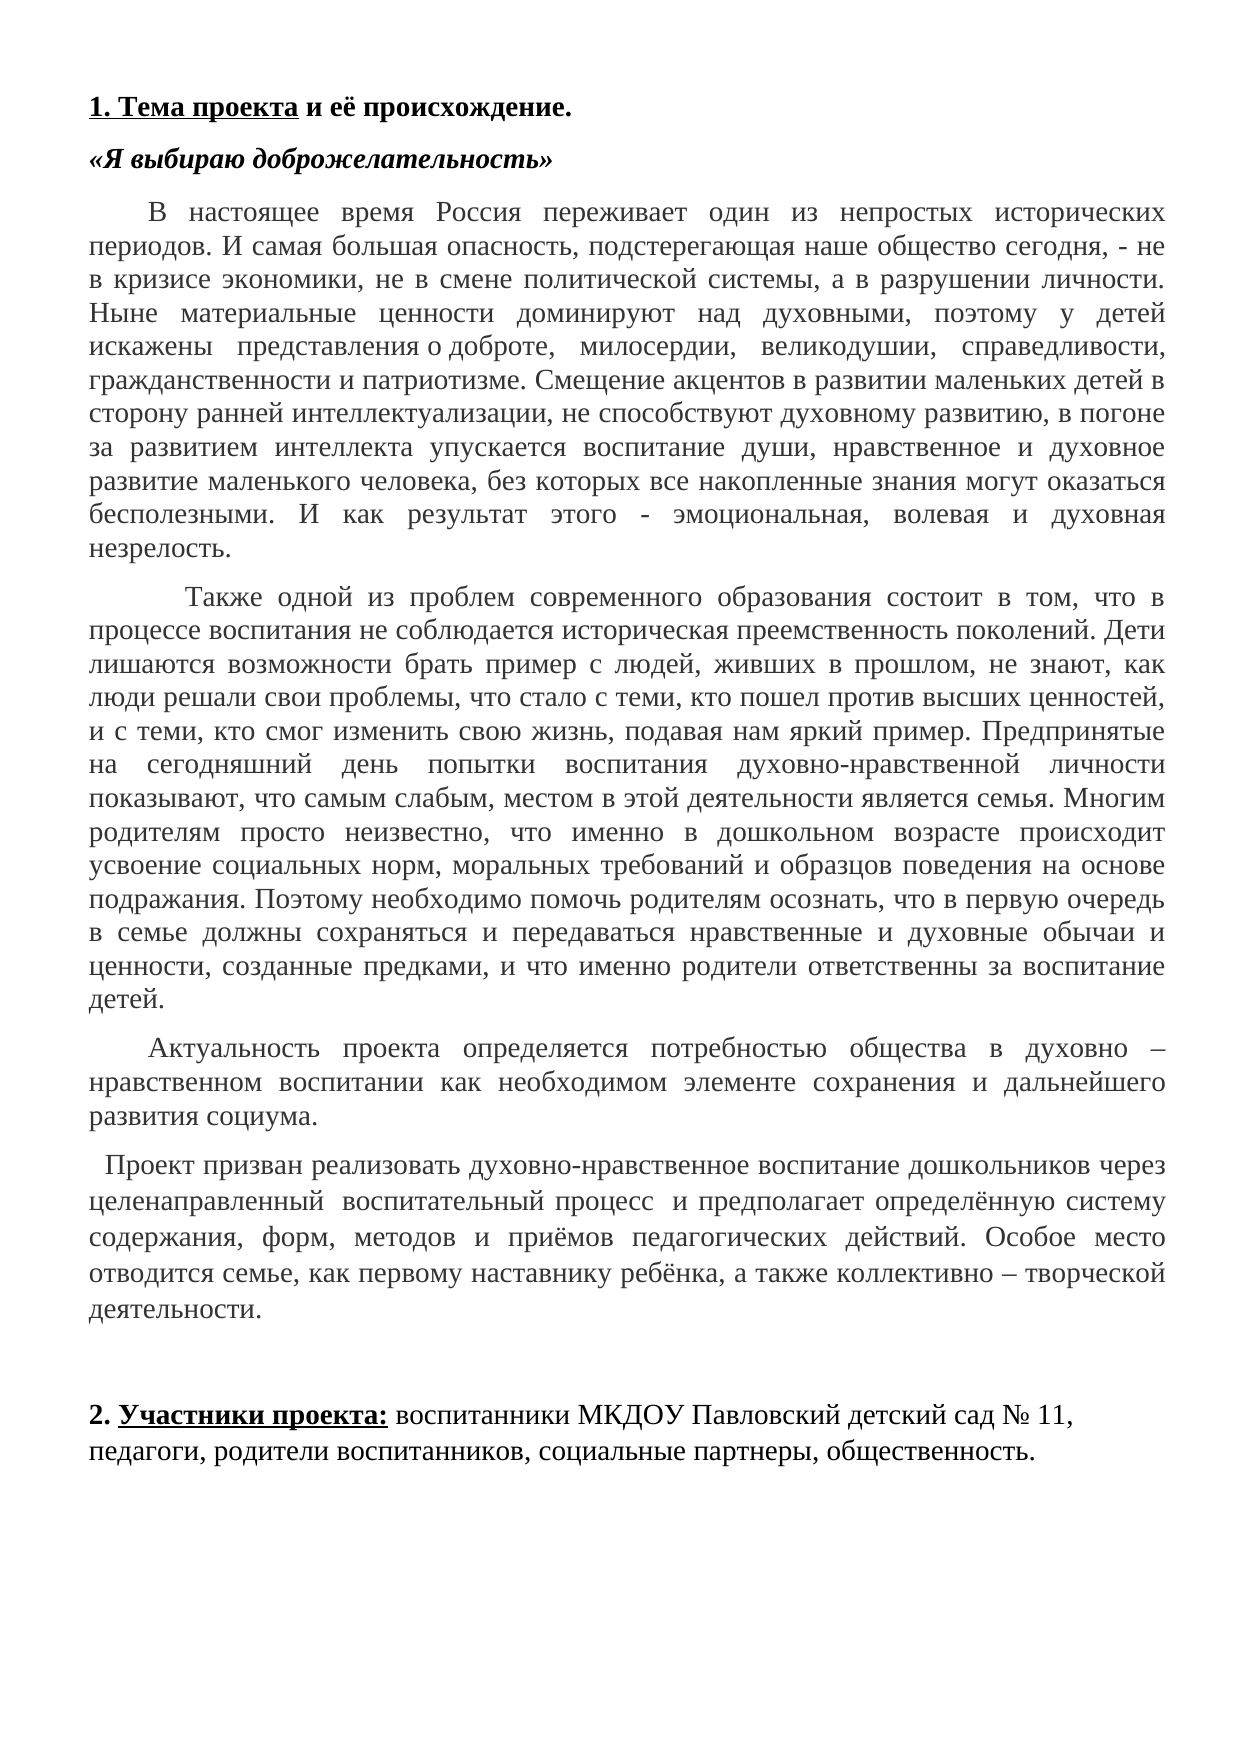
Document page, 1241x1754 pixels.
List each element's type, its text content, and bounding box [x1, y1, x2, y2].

text В настоящее время Россия переживает один из непростых исторических периодов. И самая большая опасность, подстерегающая наше общество сегодня, - не в кризисе экономики, не в смене политической системы, а в разрушении личности. Ныне материальные ценности доминируют над духовными, поэтому у детей искажены представления ο доброте, милосердии, великодушии, справедливости, гражданственности и патриотизме. Смещение акцентов в развитии маленьких детей в сторону ранней интеллектуализации, не способствуют духовному развитию, в погоне за развитием интеллекта упускается воспитание души, нравственное и духовное развитие маленького человека, без которых все накопленные знания могут оказаться бесполезными. И как результат этого - эмоциональная, волевая и духовная незрелость. [89, 194, 1167, 563]
text Проект призван реализовать духовно-нравственное воспитание дошкольников через целенаправленный воспитательный процесс и предполагает определённую систему содержания, форм, методов и приёмов педагогических действий. Особое место отводится семье, как первому наставнику ребёнка, а также коллективно – творческой деятельности. [89, 1147, 1167, 1325]
text Также одной из проблем современного образования состоит в том, что в процессе воспитания не соблюдается историческая преемственность поколений. Дети лишаются возможности брать пример с людей, живших в прошлом, не знают, как люди решали свои проблемы, что стало с теми, кто пошел против высших ценностей, и с теми, кто смог изменить свою жизнь, подавая нам яркий пример. Предпринятые на сегодняшний день попытки воспитания духовно-нравственной личности показывают, что самым слабым, местом в этой деятельности является семья. Многим родителям просто неизвестно, что именно в дошкольном возрасте происходит усвоение социальных норм, моральных требований и образцов поведения на основе подражания. Поэтому необходимо помочь родителям осознать, что в первую очередь в семье должны сохраняться и передаваться нравственные и духовные обычаи и ценности, созданные предками, и что именно родители ответственны за воспитание детей. [89, 579, 1167, 1015]
text «Я выбираю доброжелательность» [89, 141, 1167, 175]
text Актуальность проекта определяется потребностью общества в духовно – нравственном воспитании как необходимом элементе сохранения и дальнейшего развития социума. [89, 1031, 1167, 1131]
text 1. Тема проекта и её происхождение. [89, 89, 1167, 122]
text 2. Участники проекта: воспитанники МКДОУ Павловский детский сад № 11, педагоги, родители воспитанников, социальные партнеры, общественность. [89, 1397, 1167, 1467]
